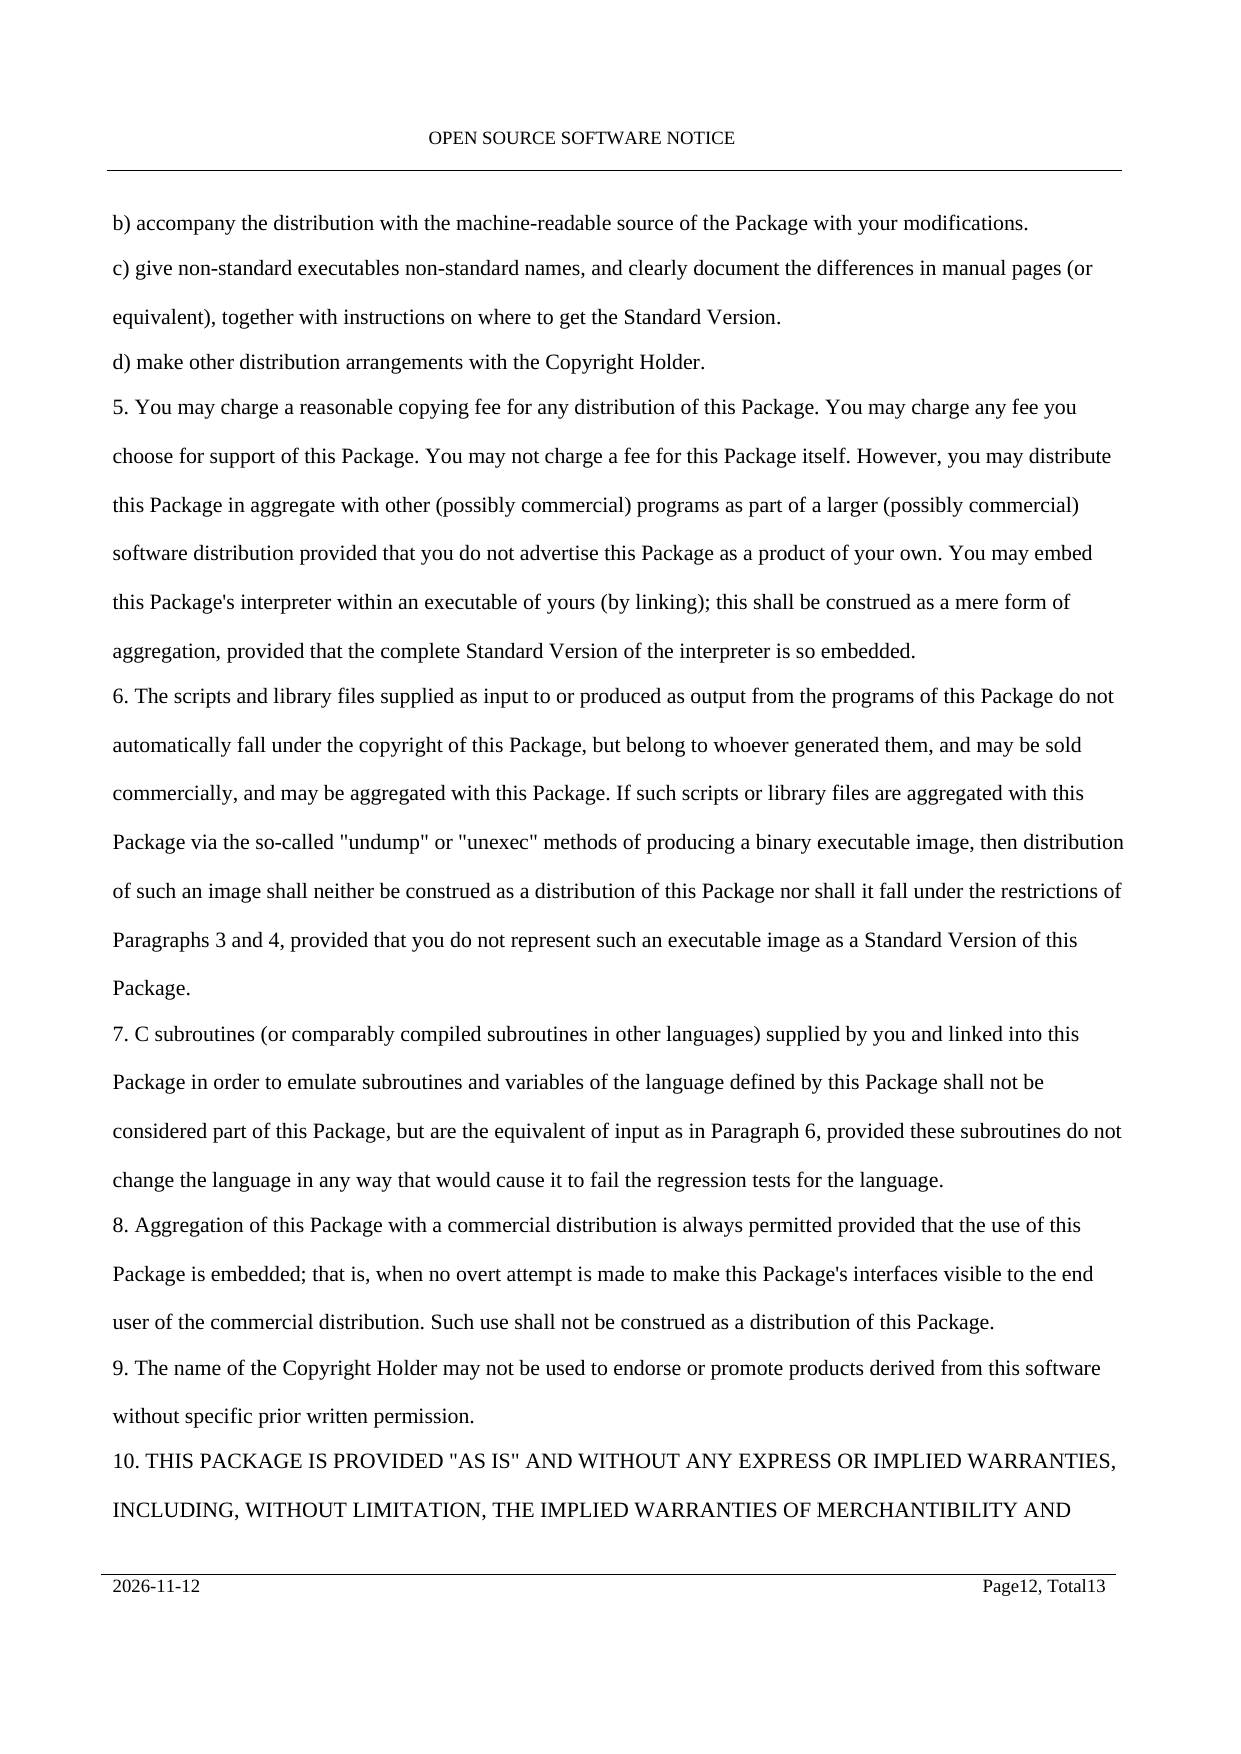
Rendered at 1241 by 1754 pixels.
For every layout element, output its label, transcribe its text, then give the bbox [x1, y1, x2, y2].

text 6. The scripts and library files supplied as input to or produced as output from the programs of this Package do not automatically fall under the copyright of this Package, but belong to whoever generated them, and may be sold commercially, and may be aggregated with this Package. If such scripts or library files are aggregated with this Package via the so-called "undump" or "unexec" methods of producing a binary executable image, then distribution of such an image shall neither be construed as a distribution of this Package nor shall it fall under the restrictions of Paragraphs 3 and 4, provided that you do not represent such an executable image as a Standard Version of this Package. [112, 679, 1128, 1004]
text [112, 1445, 1128, 1526]
text 8. Aggregation of this Package with a commercial distribution is always permitted provided that the use of this Package is embedded; that is, when no overt attempt is made to make this Package's interfaces visible to the end user of the commercial distribution. Such use shall not be construed as a distribution of this Package. [112, 1208, 1128, 1338]
text 7. C subroutines (or comparably compiled subroutines in other languages) supplied by you and linked into this Package in order to emulate subroutines and variables of the language defined by this Package shall not be considered part of this Package, but are the equivalent of input as in Paragraph 6, provided these subroutines do not change the language in any way that would cause it to fail the regression tests for the language. [112, 1017, 1128, 1196]
text 9. The name of the Copyright Holder may not be used to endorse or promote products derived from this software without specific prior written permission. [112, 1351, 1128, 1432]
text d) make other distribution arrangements with the Copyright Holder. [112, 345, 1128, 378]
text c) give non-standard executables non-standard names, and clearly document the differences in manual pages (or equivalent), together with instructions on where to get the Standard Version. [112, 251, 1128, 333]
text 5. You may charge a reasonable copying fee for any distribution of this Package. You may charge any fee you choose for support of this Package. You may not charge a fee for this Package itself. However, you may distribute this Package in aggregate with other (possibly commercial) programs as part of a larger (possibly commercial) software distribution provided that you do not advertise this Package as a product of your own. You may embed this Package's interpreter within an executable of yours (by linking); this shall be construed as a mere form of aggregation, provided that the complete Standard Version of the interpreter is so embedded. [112, 390, 1128, 667]
text b) accompany the distribution with the machine-readable source of the Package with your modifications. [112, 206, 1128, 239]
